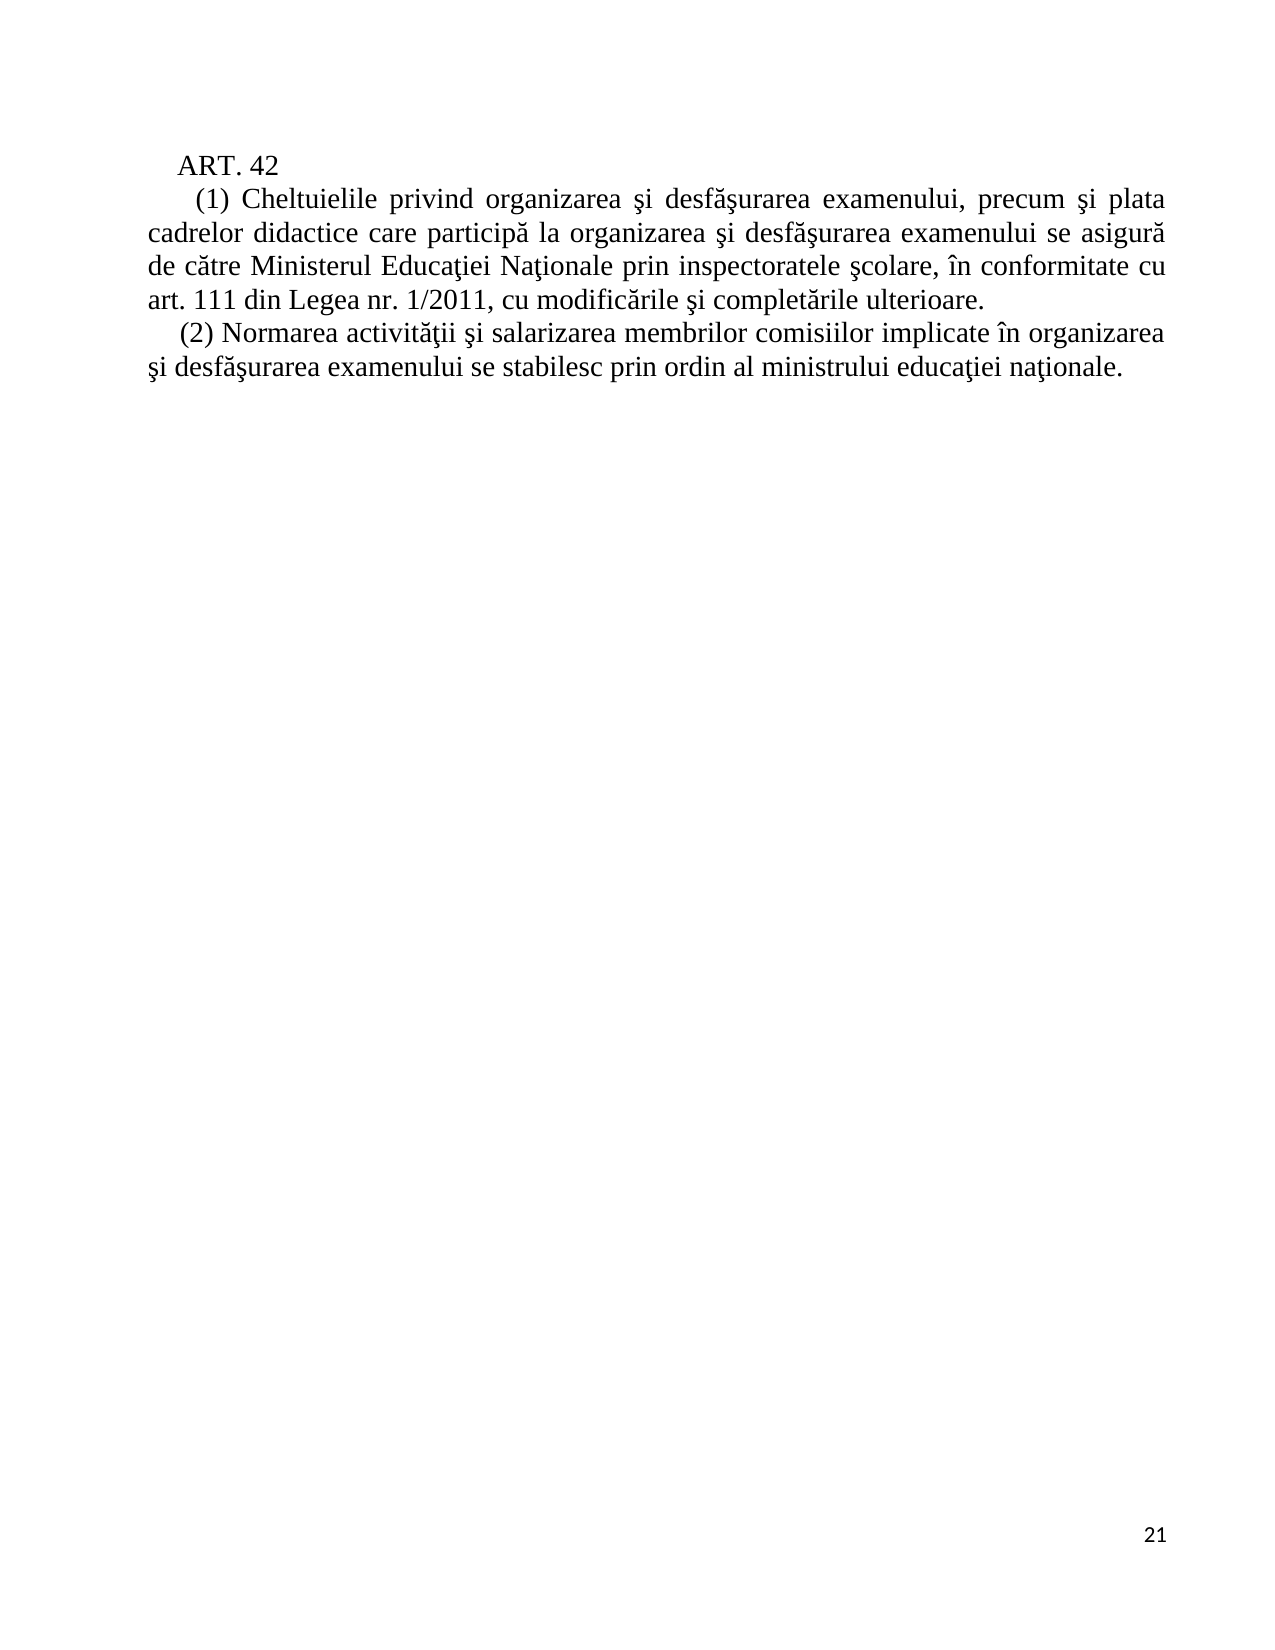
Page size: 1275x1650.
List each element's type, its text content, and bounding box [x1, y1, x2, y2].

text (1) Cheltuielile privind organizarea şi desfăşurarea examenului, precum şi plata cadrelor didactice care participă la organizarea şi desfăşurarea examenului se asigură de către Ministerul Educaţiei Naţionale prin inspectoratele şcolare, în conformitate cu art. 111 din Legea nr. 1/2011, cu modificările şi completările ulterioare. [148, 181, 1167, 315]
text ART. 42 [148, 148, 1167, 181]
text (2) Normarea activităţii şi salarizarea membrilor comisiilor implicate în organizarea şi desfăşurarea examenului se stabilesc prin ordin al ministrului educaţiei naţionale. [148, 315, 1167, 382]
